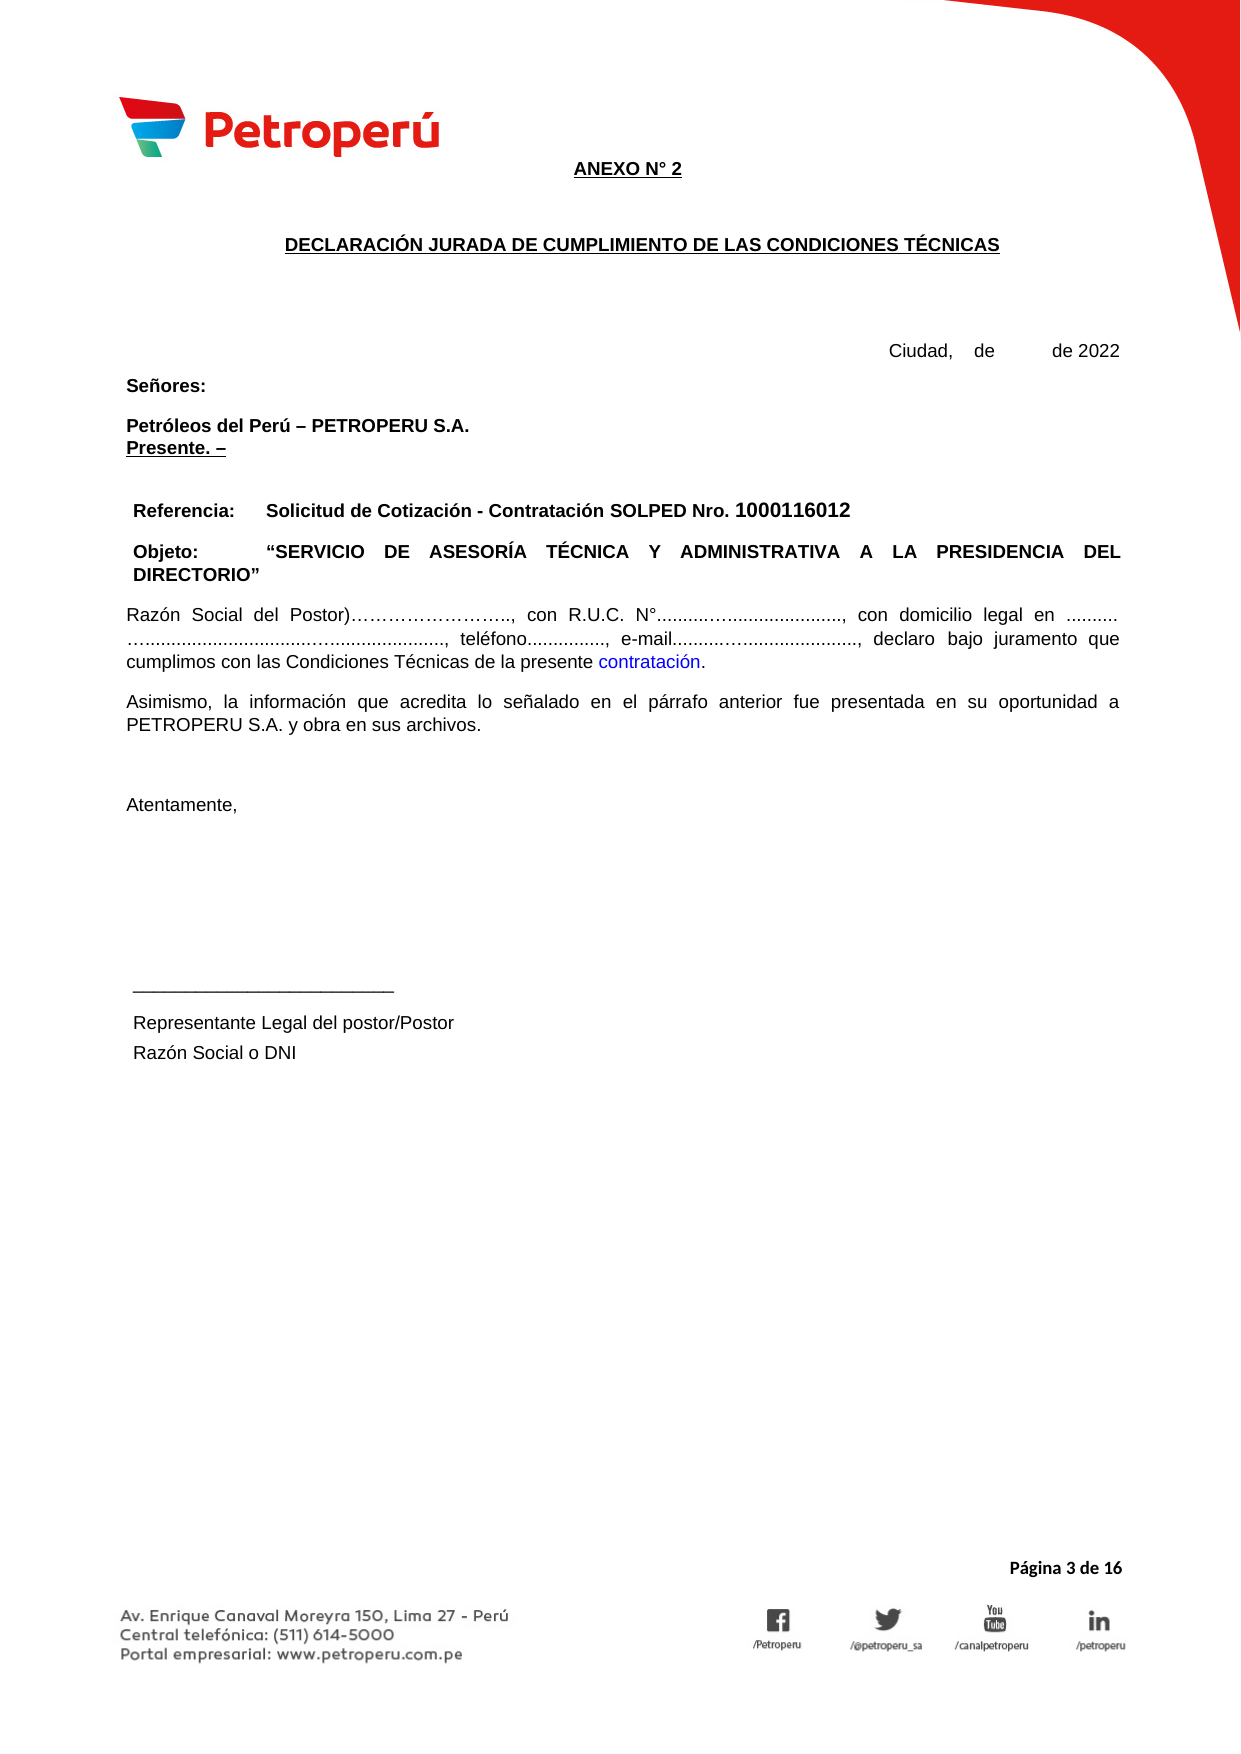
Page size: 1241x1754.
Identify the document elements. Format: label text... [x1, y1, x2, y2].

picture [1, 0, 1241, 350]
text Ciudad, de de 2022 [724, 339, 1120, 361]
text Asimismo, la información que acredita lo señalado en el párrafo anterior fue presentada en su oportunidad a PETROPERU S.A. y obra en sus archivos. [126, 691, 1120, 735]
text DECLARACIÓN JURADA DE CUMPLIMIENTO DE LAS CONDICIONES TÉCNICAS [118, 234, 1167, 255]
text ANEXO N° 2 [133, 158, 1122, 180]
text Presente. – [126, 437, 1120, 458]
picture [1, 1596, 1241, 1751]
text Petróleos del Perú – PETROPERU S.A. [126, 415, 1120, 437]
text Razón Social del Postor)…………………….., con R.U.C. N°..........…......................, con domicilio legal en ..........…................................…......................, teléfono..............., e-mail..........…......................, declaro bajo juramento que cumplimos con las Condiciones Técnicas de la presente contratación. [126, 604, 1120, 672]
text Señores: [126, 375, 1120, 397]
text Representante Legal del postor/Postor [133, 1012, 1122, 1034]
text Atentamente, [126, 793, 1120, 815]
text Objeto: “SERVICIO DE ASESORÍA TÉCNICA Y ADMINISTRATIVA A LA PRESIDENCIA DEL DIRECTORIO” [133, 541, 1122, 586]
text Referencia: Solicitud de Cotización - Contratación SOLPED Nro. 1000116012 [133, 498, 1122, 522]
text _________________________ [133, 972, 1122, 994]
text Razón Social o DNI [133, 1042, 1122, 1063]
